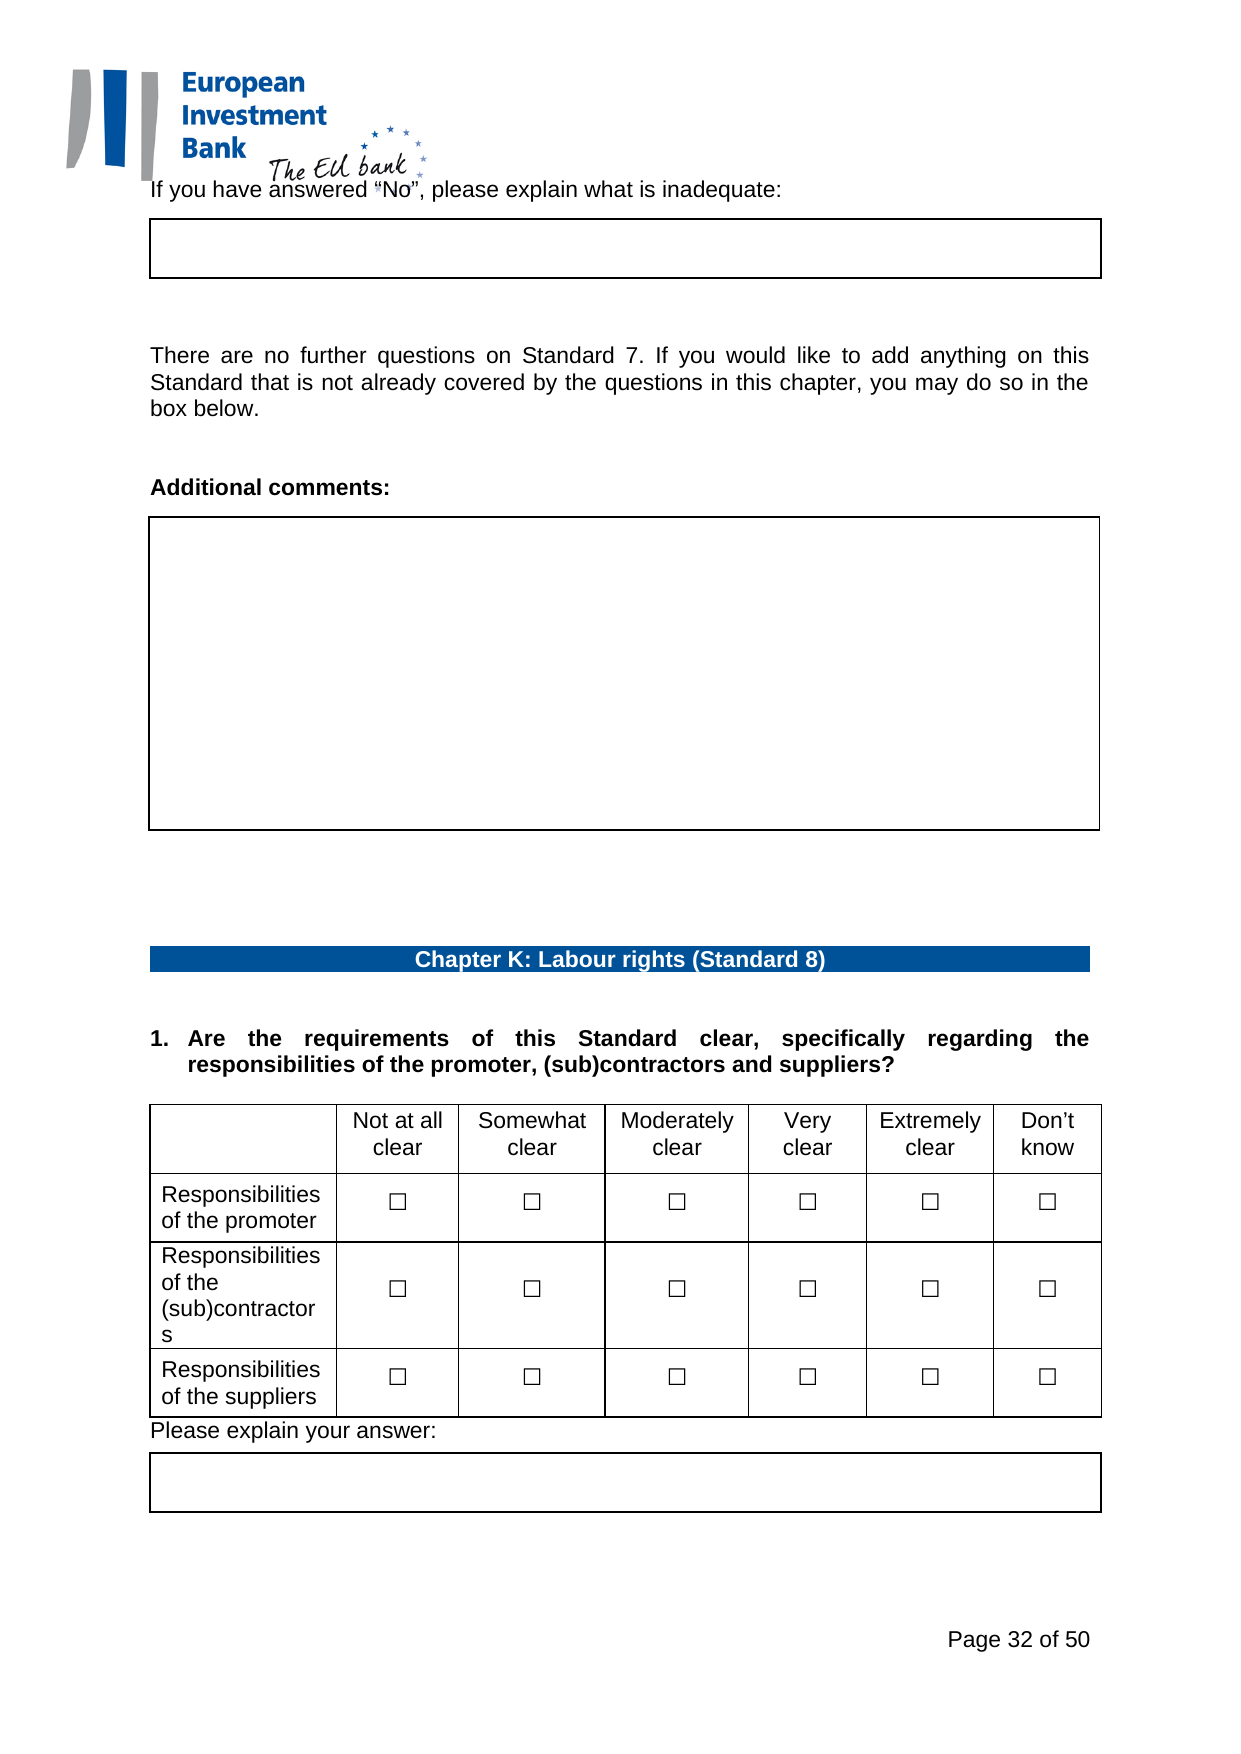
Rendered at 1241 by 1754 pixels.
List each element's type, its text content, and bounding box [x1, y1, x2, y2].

table_header Somewhat clear [459, 1105, 604, 1173]
text If you have answered “No”, please explain what is inadequate: [150, 176, 1090, 203]
text There are no further questions on Standard 7. If you would like to add anything on this Standard that is not already covered by the questions in this chapter, you may do so in the box below. [150, 342, 1090, 421]
text Please explain your answer: [150, 1418, 1090, 1444]
table_header [151, 1105, 336, 1173]
table_header Extremely clear [867, 1105, 993, 1173]
text Additional comments: [150, 474, 1090, 500]
table_header Moderately clear [606, 1105, 748, 1173]
table_cell Responsibilities of the suppliers [151, 1349, 336, 1416]
list Are the requirements of this Standard clear, specifically regarding the responsibilities of the promoter, (sub)contractors and suppliers? [150, 1025, 1090, 1077]
subtitle Chapter K: Labour rights (Standard 8) [150, 946, 1090, 972]
table_header Very clear [749, 1105, 866, 1173]
table_header Not at all clear [337, 1105, 458, 1173]
table_cell Responsibilities of the (sub)contractors [151, 1243, 336, 1348]
table_header Don’t know [994, 1105, 1101, 1173]
picture [33, 37, 459, 228]
table_cell Responsibilities of the promoter [151, 1174, 336, 1241]
